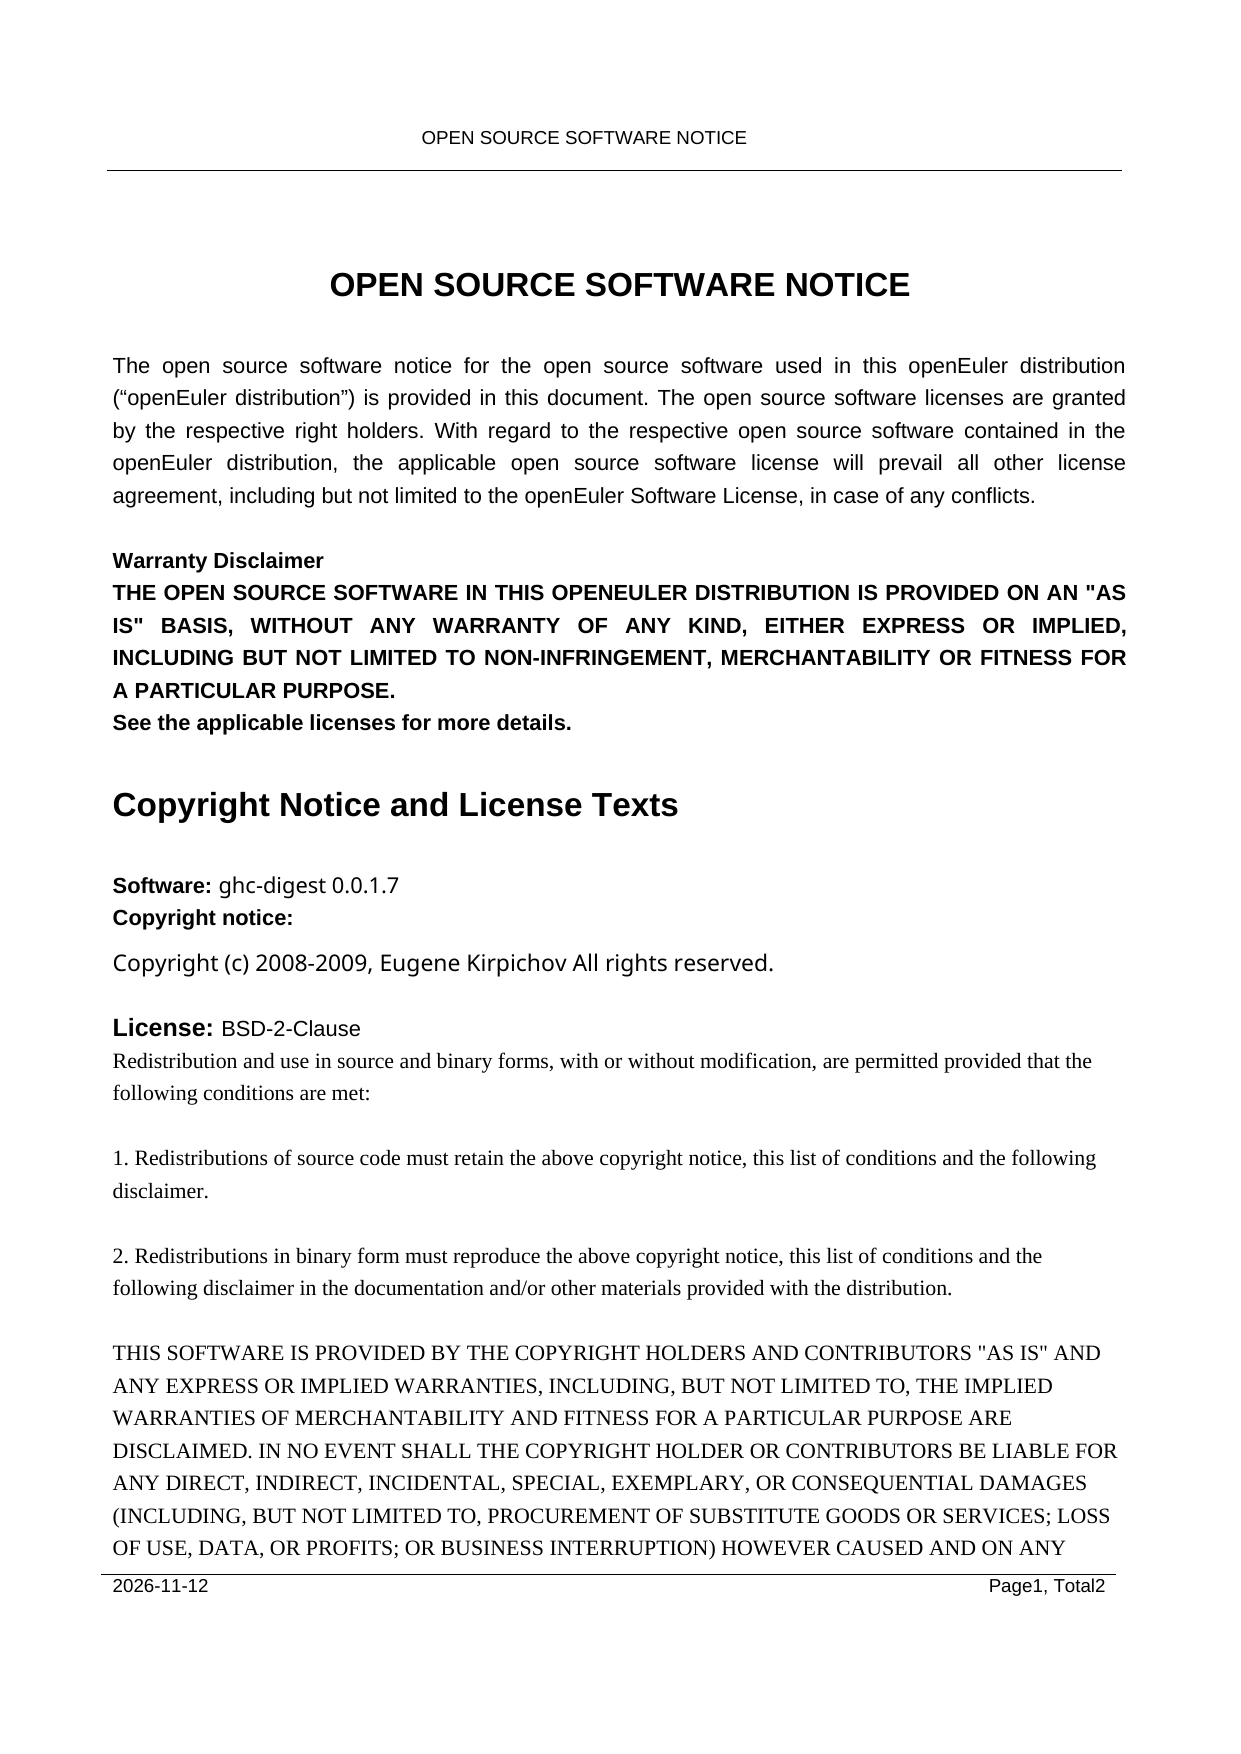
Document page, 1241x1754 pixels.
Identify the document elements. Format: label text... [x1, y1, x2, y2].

text The open source software notice for the open source software used in this openEuler distribution (“openEuler distribution”) is provided in this document. The open source software licenses are granted by the respective right holders. With regard to the respective open source software contained in the openEuler distribution, the applicable open source software license will prevail all other license agreement, including but not limited to the openEuler Software License, in case of any conflicts. [112, 349, 1128, 511]
text License: BSD-2-Clause [112, 1012, 1128, 1044]
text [112, 1044, 1128, 1564]
text Copyright (c) 2008-2009, Eugene Kirpichov All rights reserved. [112, 947, 1128, 1012]
text Warranty Disclaimer [112, 544, 1128, 576]
title Software: ghc-digest 0.0.1.7 [112, 869, 1128, 901]
text Copyright notice: [112, 901, 1128, 934]
text THE OPEN SOURCE SOFTWARE IN THIS OPENEULER DISTRIBUTION IS PROVIDED ON AN "AS IS" BASIS, WITHOUT ANY WARRANTY OF ANY KIND, EITHER EXPRESS OR IMPLIED, INCLUDING BUT NOT LIMITED TO NON-INFRINGEMENT, MERCHANTABILITY OR FITNESS FOR A PARTICULAR PURPOSE. See the applicable licenses for more details. [112, 576, 1128, 739]
text OPEN SOURCE SOFTWARE NOTICE [112, 251, 1128, 316]
text Copyright Notice and License Texts [112, 771, 1128, 836]
